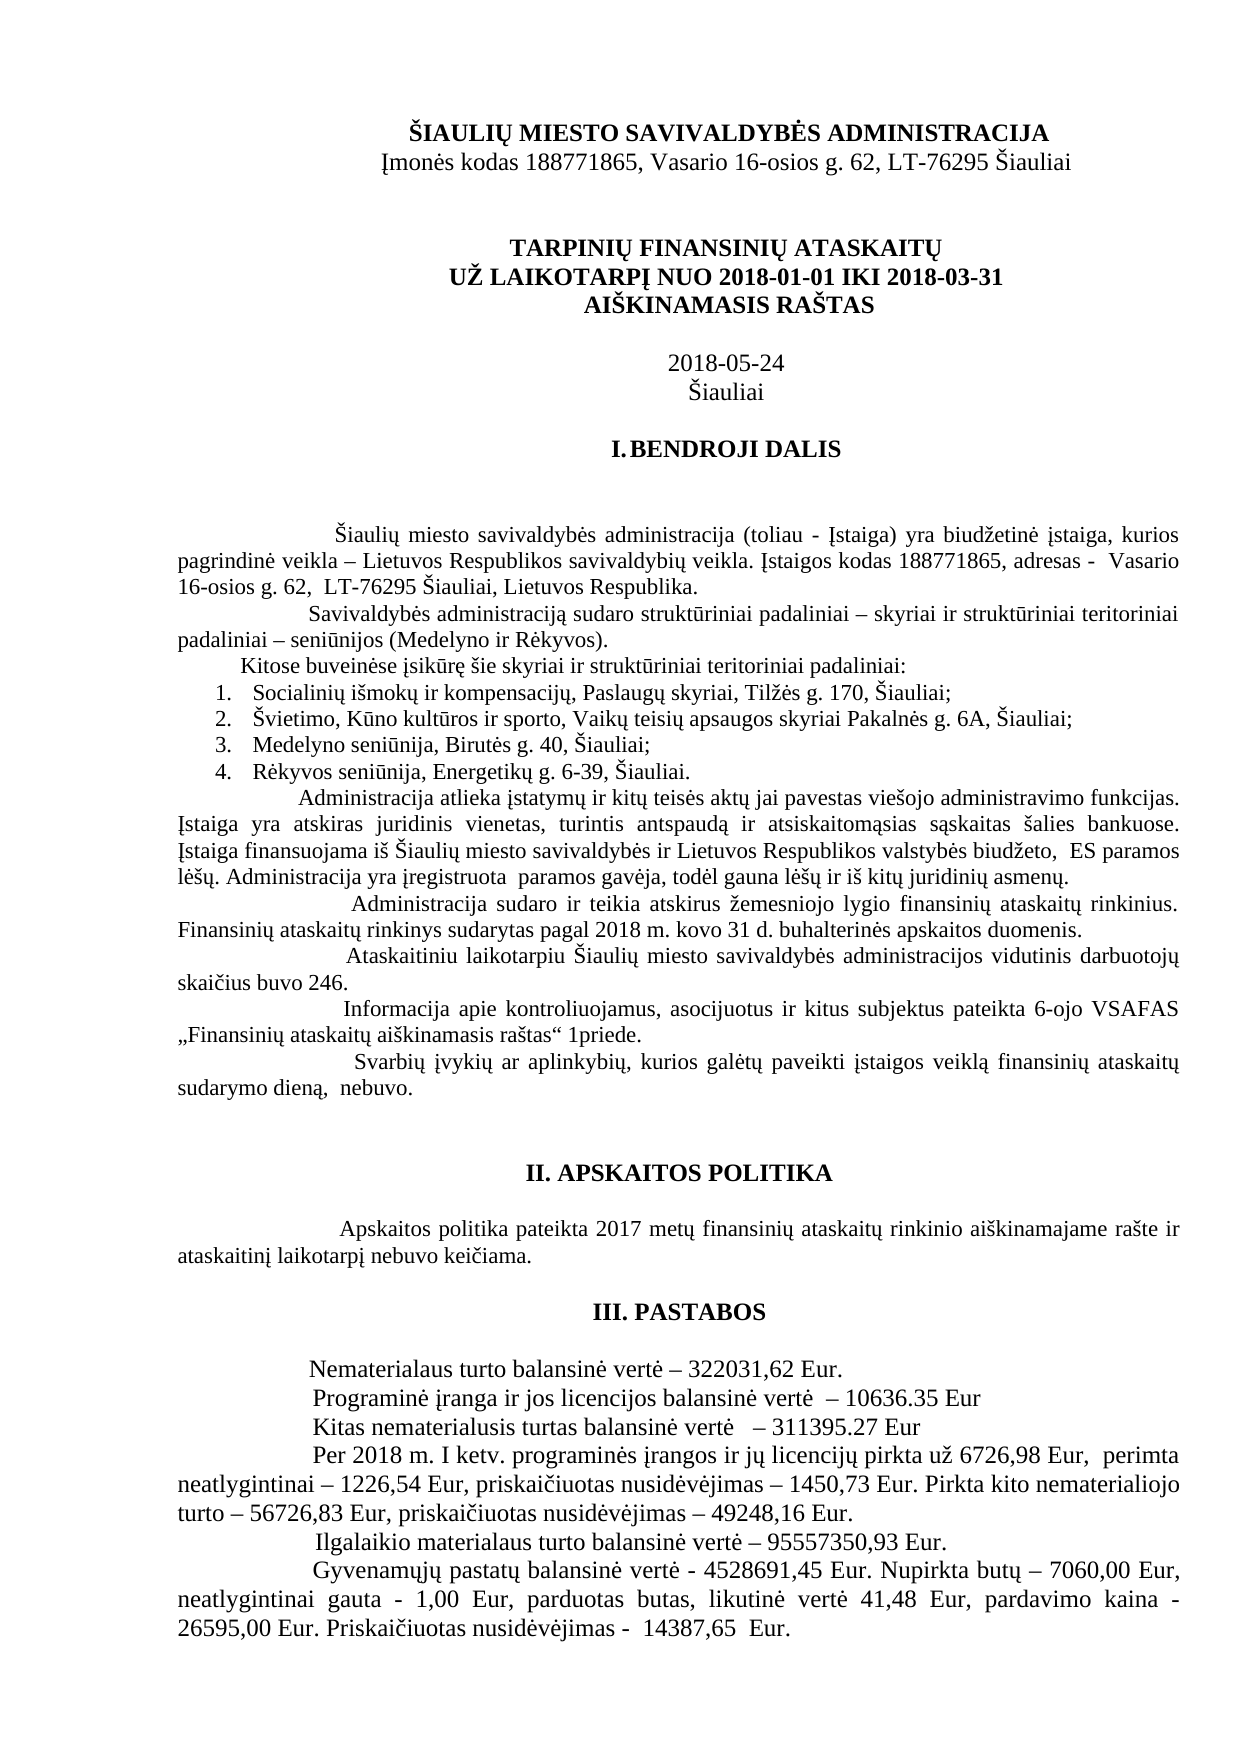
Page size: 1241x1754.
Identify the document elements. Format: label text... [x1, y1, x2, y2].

text Ilgalaikio materialaus turto balansinė vertė – 95557350,93 Eur. [177, 1527, 1181, 1556]
text ŠIAULIŲ MIESTO SAVIVALDYBĖS ADMINISTRACIJA [177, 118, 1181, 147]
text 2018-05-24 [177, 348, 1181, 377]
list Medelyno seniūnija, Birutės g. 40, Šiauliai; [215, 731, 1181, 758]
list Socialinių išmokų ir kompensacijų, Paslaugų skyriai, Tilžės g. 170, Šiauliai; [215, 679, 1181, 705]
text Nematerialaus turto balansinė vertė – 322031,62 Eur. [177, 1354, 1181, 1383]
text Per 2018 m. I ketv. programinės įrangos ir jų licencijų pirkta už 6726,98 Eur, perimta neatlygintinai – 1226,54 Eur, priskaičiuotas nusidėvėjimas – 1450,73 Eur. Pirkta kito nematerialiojo turto – 56726,83 Eur, priskaičiuotas nusidėvėjimas – 49248,16 Eur. [177, 1441, 1181, 1527]
text Ataskaitiniu laikotarpiu Šiaulių miesto savivaldybės administracijos vidutinis darbuotojų skaičius buvo 246. [177, 942, 1181, 995]
text III. PASTABOS [177, 1297, 1181, 1326]
text Administracija atlieka įstatymų ir kitų teisės aktų jai pavestas viešojo administravimo funkcijas. Įstaiga yra atskiras juridinis vienetas, turintis antspaudą ir atsiskaitomąsias sąskaitas šalies bankuose. Įstaiga finansuojama iš Šiaulių miesto savivaldybės ir Lietuvos Respublikos valstybės biudžeto, ES paramos lėšų. Administracija yra įregistruota paramos gavėja, todėl gauna lėšų ir iš kitų juridinių asmenų. [177, 784, 1181, 889]
text Šiauliai [177, 377, 1181, 406]
list Švietimo, Kūno kultūros ir sporto, Vaikų teisių apsaugos skyriai Pakalnės g. 6A, Šiauliai; [215, 705, 1181, 731]
text AIŠKINAMASIS RAŠTAS [177, 291, 1181, 319]
text Gyvenamųjų pastatų balansinė vertė - 4528691,45 Eur. Nupirkta butų – 7060,00 Eur, neatlygintinai gauta - 1,00 Eur, parduotas butas, likutinė vertė 41,48 Eur, pardavimo kaina -26595,00 Eur. Priskaičiuotas nusidėvėjimas - 14387,65 Eur. [177, 1556, 1181, 1642]
text TARPINIŲ FINANSINIŲ ATASKAITŲ [177, 233, 1181, 262]
text Administracija sudaro ir teikia atskirus žemesniojo lygio finansinių ataskaitų rinkinius. Finansinių ataskaitų rinkinys sudarytas pagal 2018 m. kovo 31 d. buhalterinės apskaitos duomenis. [177, 889, 1181, 942]
text Šiaulių miesto savivaldybės administracija (toliau - Įstaiga) yra biudžetinė įstaiga, kurios pagrindinė veikla – Lietuvos Respublikos savivaldybių veikla. Įstaigos kodas 188771865, adresas - Vasario 16-osios g. 62, LT-76295 Šiauliai, Lietuvos Respublika. [177, 521, 1181, 600]
text Kitas nematerialusis turtas balansinė vertė – 311395.27 Eur [177, 1412, 1181, 1441]
text Informacija apie kontroliuojamus, asocijuotus ir kitus subjektus pateikta 6-ojo VSAFAS „Finansinių ataskaitų aiškinamasis raštas“ 1priede. [177, 995, 1181, 1048]
list BENDROJI DALIS [177, 434, 1181, 463]
text Svarbių įvykių ar aplinkybių, kurios galėtų paveikti įstaigos veiklą finansinių ataskaitų sudarymo dieną, nebuvo. [177, 1048, 1181, 1100]
text Programinė įranga ir jos licencijos balansinė vertė – 10636.35 Eur [177, 1383, 1181, 1412]
text UŽ LAIKOTARPĮ NUO 2018-01-01 IKI 2018-03-31 [177, 262, 1181, 291]
text II. APSKAITOS POLITIKA [177, 1158, 1181, 1187]
text Kitose buveinėse įsikūrę šie skyriai ir struktūriniai teritoriniai padaliniai: [177, 652, 1181, 679]
list Rėkyvos seniūnija, Energetikų g. 6-39, Šiauliai. [215, 758, 1181, 784]
text Savivaldybės administraciją sudaro struktūriniai padaliniai – skyriai ir struktūriniai teritoriniai padaliniai – seniūnijos (Medelyno ir Rėkyvos). [177, 600, 1181, 652]
text Įmonės kodas 188771865, Vasario 16-osios g. 62, LT-76295 Šiauliai [177, 147, 1181, 176]
text Apskaitos politika pateikta 2017 metų finansinių ataskaitų rinkinio aiškinamajame rašte ir ataskaitinį laikotarpį nebuvo keičiama. [177, 1215, 1181, 1268]
